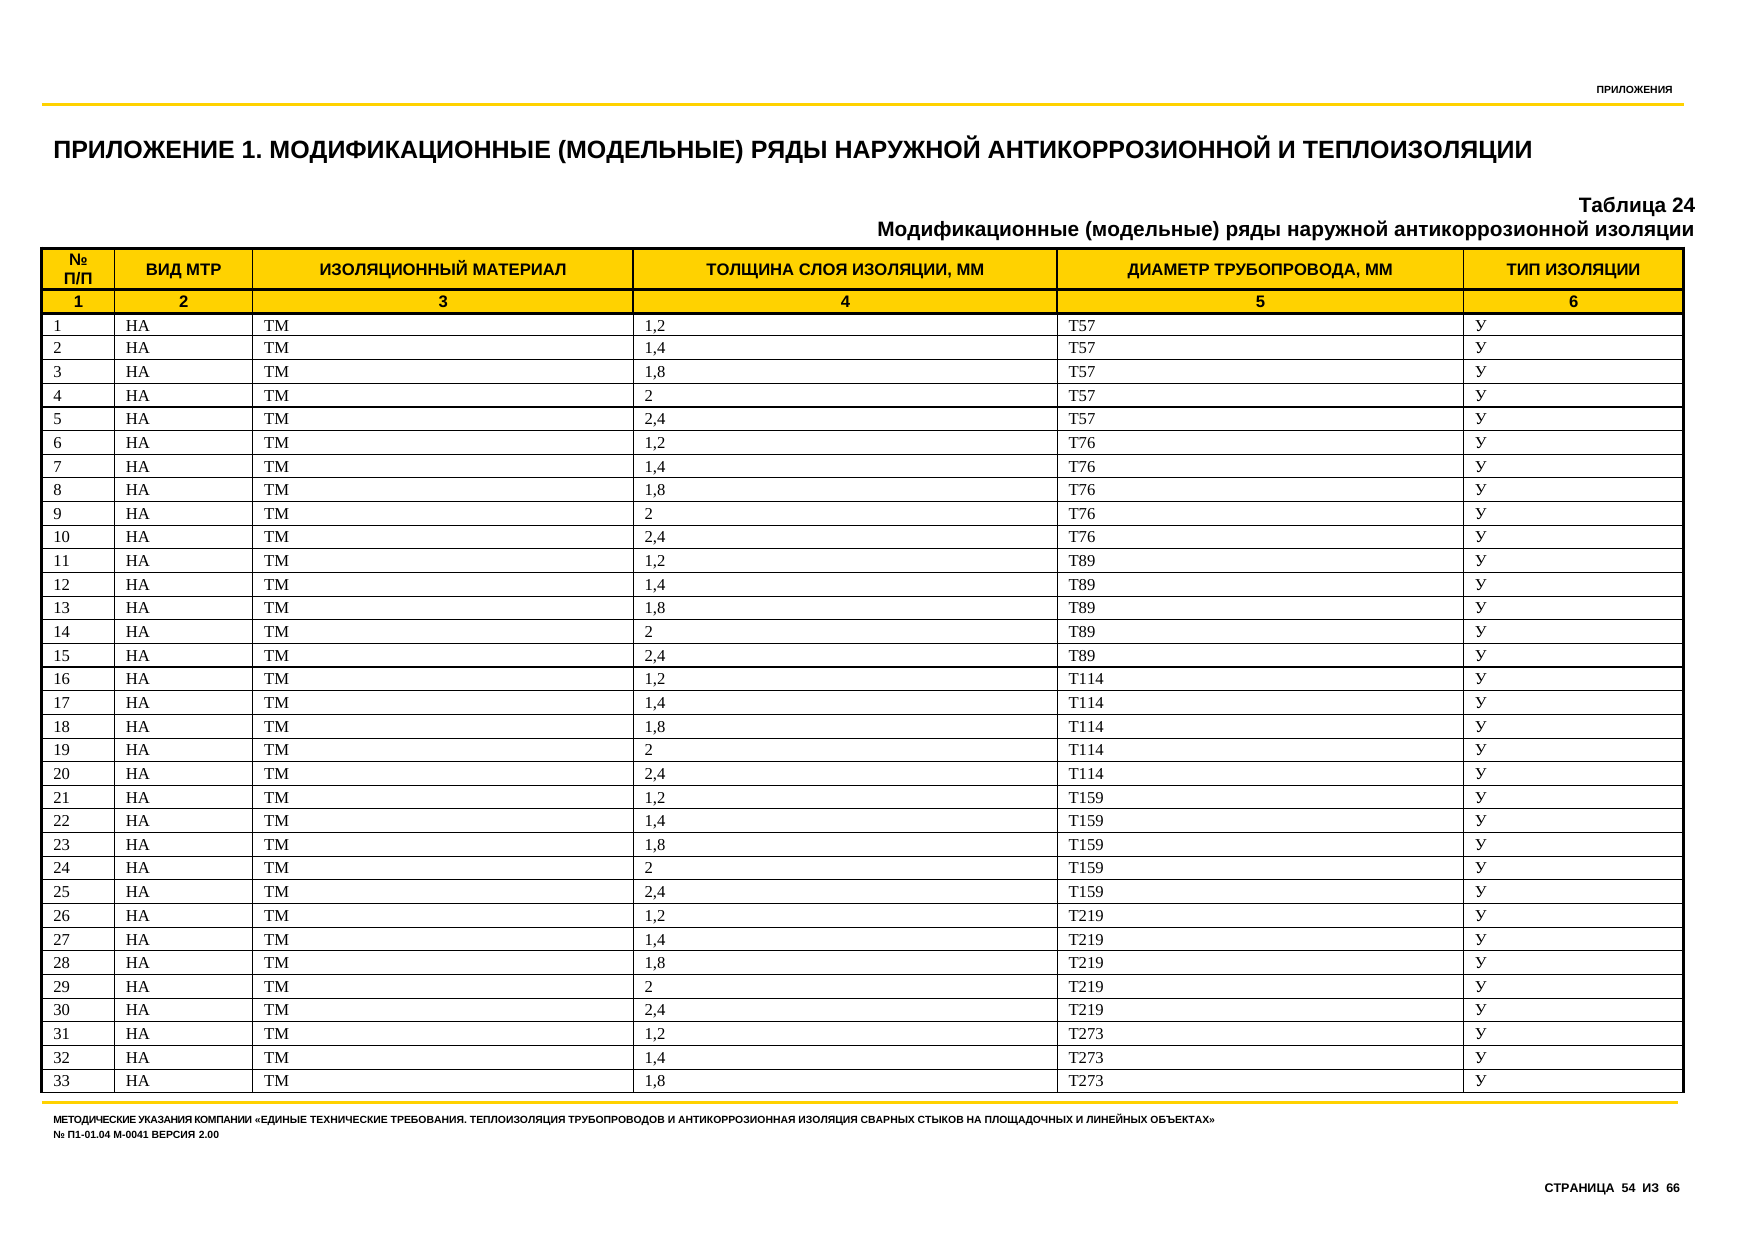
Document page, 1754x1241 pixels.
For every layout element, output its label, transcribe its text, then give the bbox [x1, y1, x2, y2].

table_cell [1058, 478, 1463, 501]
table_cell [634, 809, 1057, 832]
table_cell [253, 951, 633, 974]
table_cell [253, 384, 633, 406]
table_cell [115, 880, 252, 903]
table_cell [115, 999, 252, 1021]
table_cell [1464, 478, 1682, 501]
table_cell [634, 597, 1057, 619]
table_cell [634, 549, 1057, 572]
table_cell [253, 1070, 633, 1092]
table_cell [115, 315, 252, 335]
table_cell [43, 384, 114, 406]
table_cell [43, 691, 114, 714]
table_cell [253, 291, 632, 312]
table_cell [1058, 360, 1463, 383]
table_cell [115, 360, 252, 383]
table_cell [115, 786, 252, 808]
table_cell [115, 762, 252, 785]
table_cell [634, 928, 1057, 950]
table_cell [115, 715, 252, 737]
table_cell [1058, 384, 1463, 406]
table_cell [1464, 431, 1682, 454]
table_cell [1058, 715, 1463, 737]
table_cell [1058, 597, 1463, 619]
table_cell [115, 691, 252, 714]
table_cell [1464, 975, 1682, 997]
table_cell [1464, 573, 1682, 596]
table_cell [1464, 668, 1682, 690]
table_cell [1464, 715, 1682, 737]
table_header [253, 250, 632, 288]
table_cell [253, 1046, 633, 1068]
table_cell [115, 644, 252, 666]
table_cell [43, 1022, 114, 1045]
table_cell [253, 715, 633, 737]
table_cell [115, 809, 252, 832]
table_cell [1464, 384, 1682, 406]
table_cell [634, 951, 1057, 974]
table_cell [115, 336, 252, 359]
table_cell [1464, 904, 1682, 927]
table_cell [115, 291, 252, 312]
list Модификационные (модельные) ряды наружной антикоррозионной изоляции [53, 216, 1695, 240]
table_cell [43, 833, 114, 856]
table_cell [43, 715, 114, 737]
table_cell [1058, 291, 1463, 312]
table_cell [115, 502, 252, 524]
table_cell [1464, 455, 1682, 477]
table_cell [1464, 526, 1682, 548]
subtitle ПРИЛОЖЕНИЕ 1. МОДИФИКАЦИОННЫЕ (МОДЕЛЬНЫЕ) РЯДЫ НАРУЖНОЙ АНТИКОРРОЗИОННОЙ И ТЕПЛОИЗОЛЯЦИИ [53, 135, 1695, 164]
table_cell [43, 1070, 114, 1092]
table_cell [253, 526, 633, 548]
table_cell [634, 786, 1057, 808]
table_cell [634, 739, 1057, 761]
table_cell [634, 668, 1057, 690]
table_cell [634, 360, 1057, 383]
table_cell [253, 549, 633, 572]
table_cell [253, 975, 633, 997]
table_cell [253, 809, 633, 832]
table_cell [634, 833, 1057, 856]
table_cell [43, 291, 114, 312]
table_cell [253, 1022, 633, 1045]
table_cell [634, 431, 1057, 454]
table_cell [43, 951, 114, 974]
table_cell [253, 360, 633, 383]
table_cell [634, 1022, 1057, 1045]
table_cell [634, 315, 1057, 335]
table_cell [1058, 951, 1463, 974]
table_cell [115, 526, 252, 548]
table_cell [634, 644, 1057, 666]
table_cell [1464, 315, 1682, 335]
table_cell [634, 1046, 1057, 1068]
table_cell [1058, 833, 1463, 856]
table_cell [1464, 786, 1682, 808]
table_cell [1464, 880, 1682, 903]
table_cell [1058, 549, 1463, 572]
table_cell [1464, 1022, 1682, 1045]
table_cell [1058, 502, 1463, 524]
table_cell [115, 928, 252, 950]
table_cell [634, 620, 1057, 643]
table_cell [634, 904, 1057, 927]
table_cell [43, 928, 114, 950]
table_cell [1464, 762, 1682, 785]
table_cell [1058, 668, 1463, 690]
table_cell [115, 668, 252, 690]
text Таблица 24 [53, 192, 1695, 216]
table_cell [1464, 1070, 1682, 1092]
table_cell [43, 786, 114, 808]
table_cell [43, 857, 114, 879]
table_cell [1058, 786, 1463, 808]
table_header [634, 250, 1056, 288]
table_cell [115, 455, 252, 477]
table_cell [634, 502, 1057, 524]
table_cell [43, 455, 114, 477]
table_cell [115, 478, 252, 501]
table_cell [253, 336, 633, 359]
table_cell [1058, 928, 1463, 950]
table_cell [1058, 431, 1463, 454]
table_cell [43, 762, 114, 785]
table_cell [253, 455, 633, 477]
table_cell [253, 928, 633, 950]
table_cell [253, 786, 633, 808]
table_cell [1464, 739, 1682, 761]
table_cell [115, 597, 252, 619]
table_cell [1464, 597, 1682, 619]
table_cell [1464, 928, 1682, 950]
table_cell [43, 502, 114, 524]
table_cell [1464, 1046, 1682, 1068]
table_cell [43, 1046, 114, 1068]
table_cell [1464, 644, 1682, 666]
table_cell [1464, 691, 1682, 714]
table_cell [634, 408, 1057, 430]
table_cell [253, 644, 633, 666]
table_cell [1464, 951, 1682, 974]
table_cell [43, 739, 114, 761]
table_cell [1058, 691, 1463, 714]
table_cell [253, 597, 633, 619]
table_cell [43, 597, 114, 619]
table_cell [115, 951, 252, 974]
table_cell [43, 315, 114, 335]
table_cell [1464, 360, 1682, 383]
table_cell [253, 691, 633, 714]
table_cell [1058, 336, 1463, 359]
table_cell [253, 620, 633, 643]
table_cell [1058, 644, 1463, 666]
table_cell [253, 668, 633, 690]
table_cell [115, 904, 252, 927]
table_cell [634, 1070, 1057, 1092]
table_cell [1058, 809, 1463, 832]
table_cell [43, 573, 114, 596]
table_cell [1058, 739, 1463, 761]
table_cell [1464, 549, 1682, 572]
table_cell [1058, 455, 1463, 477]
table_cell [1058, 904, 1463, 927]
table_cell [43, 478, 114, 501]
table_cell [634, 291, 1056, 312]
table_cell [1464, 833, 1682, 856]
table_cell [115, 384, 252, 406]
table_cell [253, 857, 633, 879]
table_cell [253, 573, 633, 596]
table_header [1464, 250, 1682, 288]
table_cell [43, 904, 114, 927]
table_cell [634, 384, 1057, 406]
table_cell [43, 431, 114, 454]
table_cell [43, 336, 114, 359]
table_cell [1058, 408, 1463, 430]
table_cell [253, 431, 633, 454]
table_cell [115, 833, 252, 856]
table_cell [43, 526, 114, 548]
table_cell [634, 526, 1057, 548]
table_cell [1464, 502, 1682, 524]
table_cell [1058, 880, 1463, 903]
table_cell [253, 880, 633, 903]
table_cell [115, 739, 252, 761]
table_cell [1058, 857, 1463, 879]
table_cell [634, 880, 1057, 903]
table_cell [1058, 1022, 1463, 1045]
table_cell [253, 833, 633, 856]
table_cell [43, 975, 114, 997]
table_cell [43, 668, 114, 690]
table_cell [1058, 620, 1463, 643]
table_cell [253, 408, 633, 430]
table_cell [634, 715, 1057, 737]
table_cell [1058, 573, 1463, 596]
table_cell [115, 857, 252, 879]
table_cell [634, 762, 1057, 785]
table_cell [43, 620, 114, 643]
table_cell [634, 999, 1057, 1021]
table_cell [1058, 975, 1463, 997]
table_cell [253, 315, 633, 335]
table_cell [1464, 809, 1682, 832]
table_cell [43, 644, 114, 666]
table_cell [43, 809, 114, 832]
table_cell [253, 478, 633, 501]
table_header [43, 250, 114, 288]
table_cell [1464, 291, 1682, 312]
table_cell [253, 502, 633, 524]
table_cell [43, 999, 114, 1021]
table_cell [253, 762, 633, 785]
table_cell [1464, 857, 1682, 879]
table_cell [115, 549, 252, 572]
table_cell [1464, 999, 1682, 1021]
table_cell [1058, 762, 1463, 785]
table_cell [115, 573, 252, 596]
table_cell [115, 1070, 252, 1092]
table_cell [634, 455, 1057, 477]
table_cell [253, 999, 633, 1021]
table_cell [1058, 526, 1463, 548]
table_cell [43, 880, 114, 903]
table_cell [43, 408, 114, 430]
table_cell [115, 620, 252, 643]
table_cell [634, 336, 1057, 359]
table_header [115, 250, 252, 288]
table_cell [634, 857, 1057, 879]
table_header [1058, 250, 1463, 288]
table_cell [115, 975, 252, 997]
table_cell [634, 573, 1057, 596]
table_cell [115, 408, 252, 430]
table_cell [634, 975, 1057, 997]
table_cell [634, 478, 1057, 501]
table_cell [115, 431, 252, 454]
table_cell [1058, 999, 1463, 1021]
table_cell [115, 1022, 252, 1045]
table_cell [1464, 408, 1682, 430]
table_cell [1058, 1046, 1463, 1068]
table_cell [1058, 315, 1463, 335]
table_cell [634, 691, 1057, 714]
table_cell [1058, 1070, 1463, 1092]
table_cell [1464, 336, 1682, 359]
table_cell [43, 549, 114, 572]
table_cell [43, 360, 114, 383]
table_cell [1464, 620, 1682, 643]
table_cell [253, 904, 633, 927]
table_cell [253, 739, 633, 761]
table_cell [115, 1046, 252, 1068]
